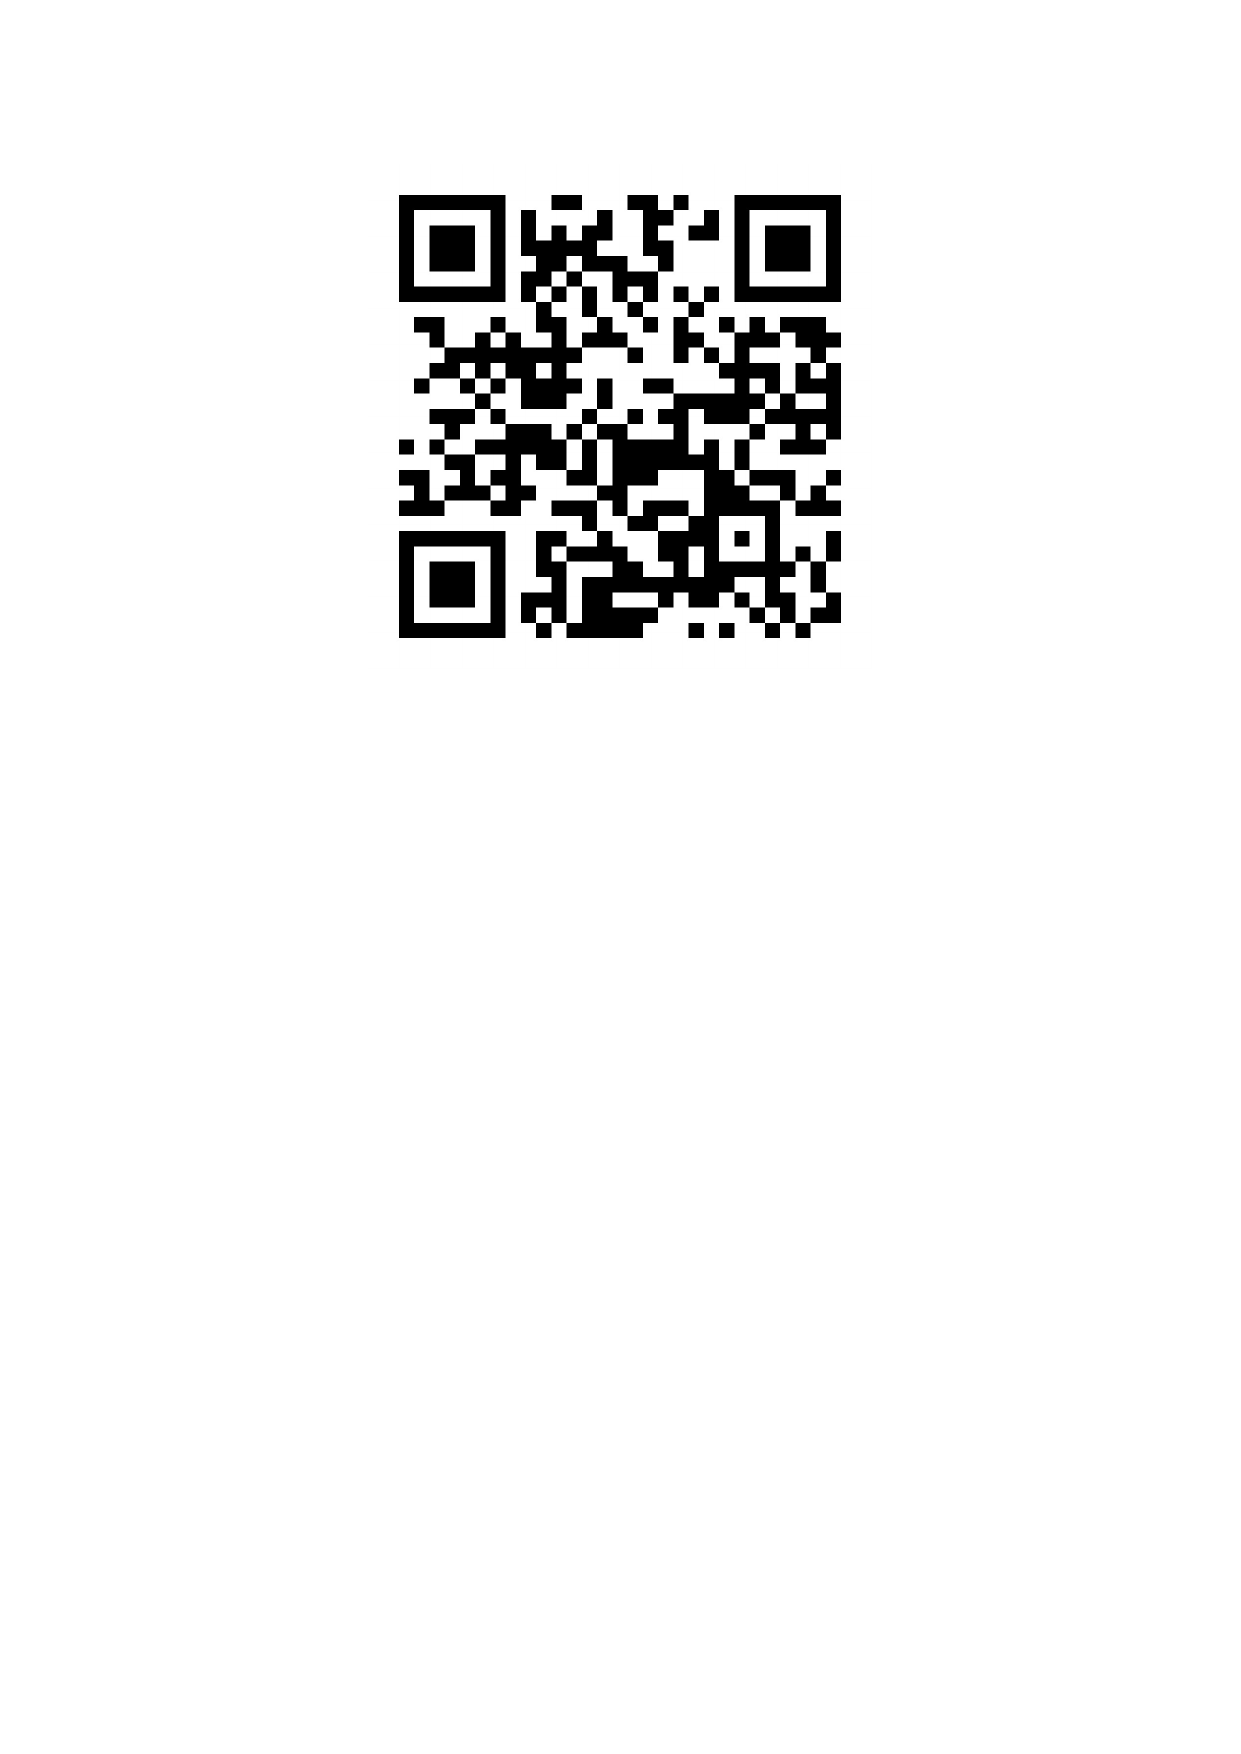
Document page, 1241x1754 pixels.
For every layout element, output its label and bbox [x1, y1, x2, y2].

picture [368, 164, 872, 669]
